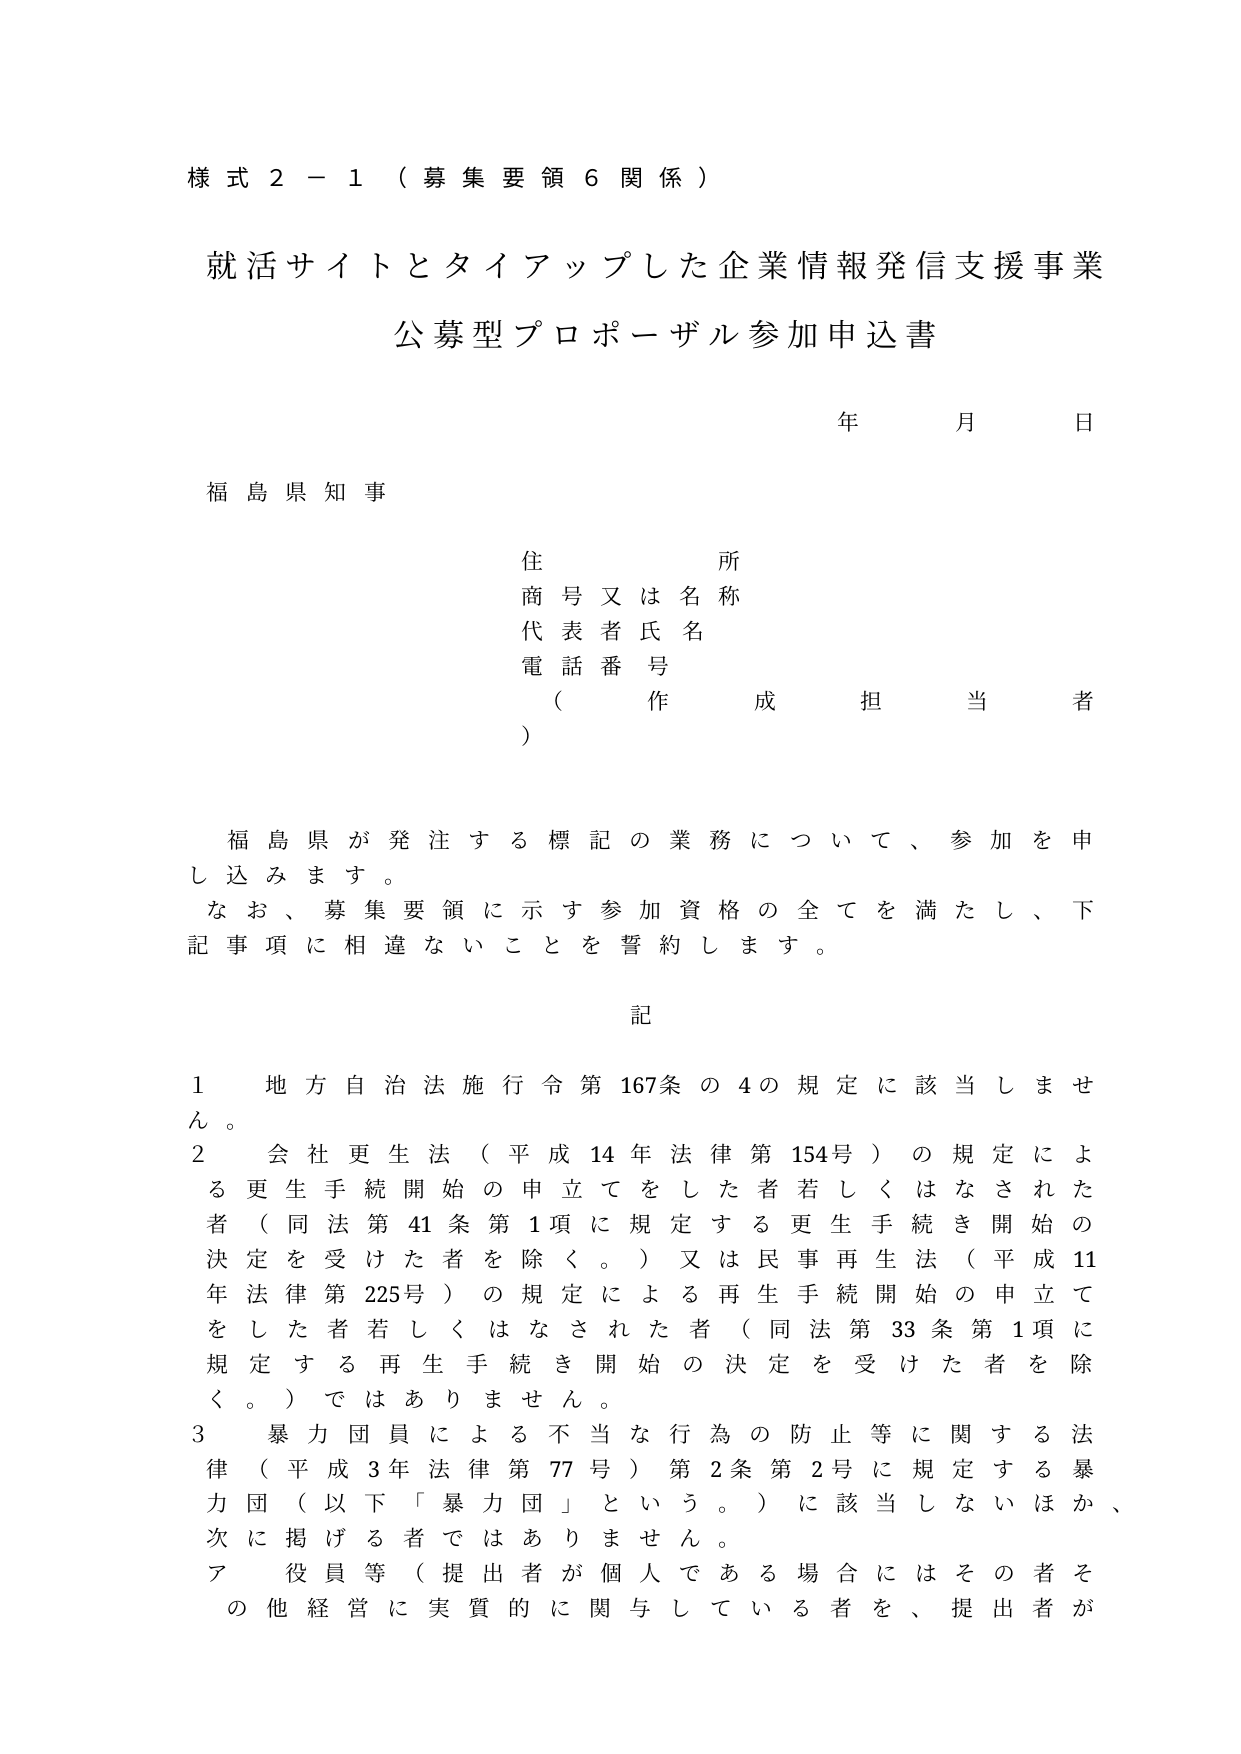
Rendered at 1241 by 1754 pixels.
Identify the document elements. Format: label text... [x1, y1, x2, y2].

text 代表者氏名 [522, 613, 1112, 647]
text １ 地方自治法施行令第167条の4の規定に該当しません。 [187, 1066, 1112, 1136]
text なお、募集要領に示す参加資格の全てを満たし、下記事項に相違ないことを誓約します。 [187, 892, 1112, 962]
text 年 月 日 [187, 403, 1112, 438]
text ２ 会社更生法（平成14年法律第154号）の規定による更生手続開始の申立てをした者若しくはなされた者（同法第41条第1項に規定する更生手続き開始の決定を受けた者を除く。）又は民事再生法（平成11年法律第225号）の規定による再生手続開始の申立てをした者若しくはなされた者（同法第33条第1項に規定する再生手続き開始の決定を受けた者を除く。）ではありません。 [187, 1136, 1112, 1415]
text 住 所 [522, 543, 1112, 578]
subtitle 記 [187, 996, 1112, 1031]
text 電話番号 [522, 647, 1112, 682]
text 福島県が発注する標記の業務について、参加を申し込みます。 [187, 822, 1112, 892]
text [207, 1555, 1112, 1624]
text （作成担当者 ） [522, 682, 1112, 752]
text 就活サイトとタイアップした企業情報発信支援事業 [187, 229, 1112, 298]
text 公募型プロポーザル参加申込書 [187, 298, 1112, 368]
text 商号又は名称 [522, 578, 1112, 613]
text 福島県知事 [187, 473, 1112, 508]
subtitle 様式２－１（募集要領６関係） [187, 159, 1112, 194]
text ３ 暴力団員による不当な行為の防止等に関する法律（平成3年法律第77号）第2条第2号に規定する暴力団（以下「暴力団」という。）に該当しないほか、次に掲げる者ではありません。 [187, 1415, 1112, 1555]
